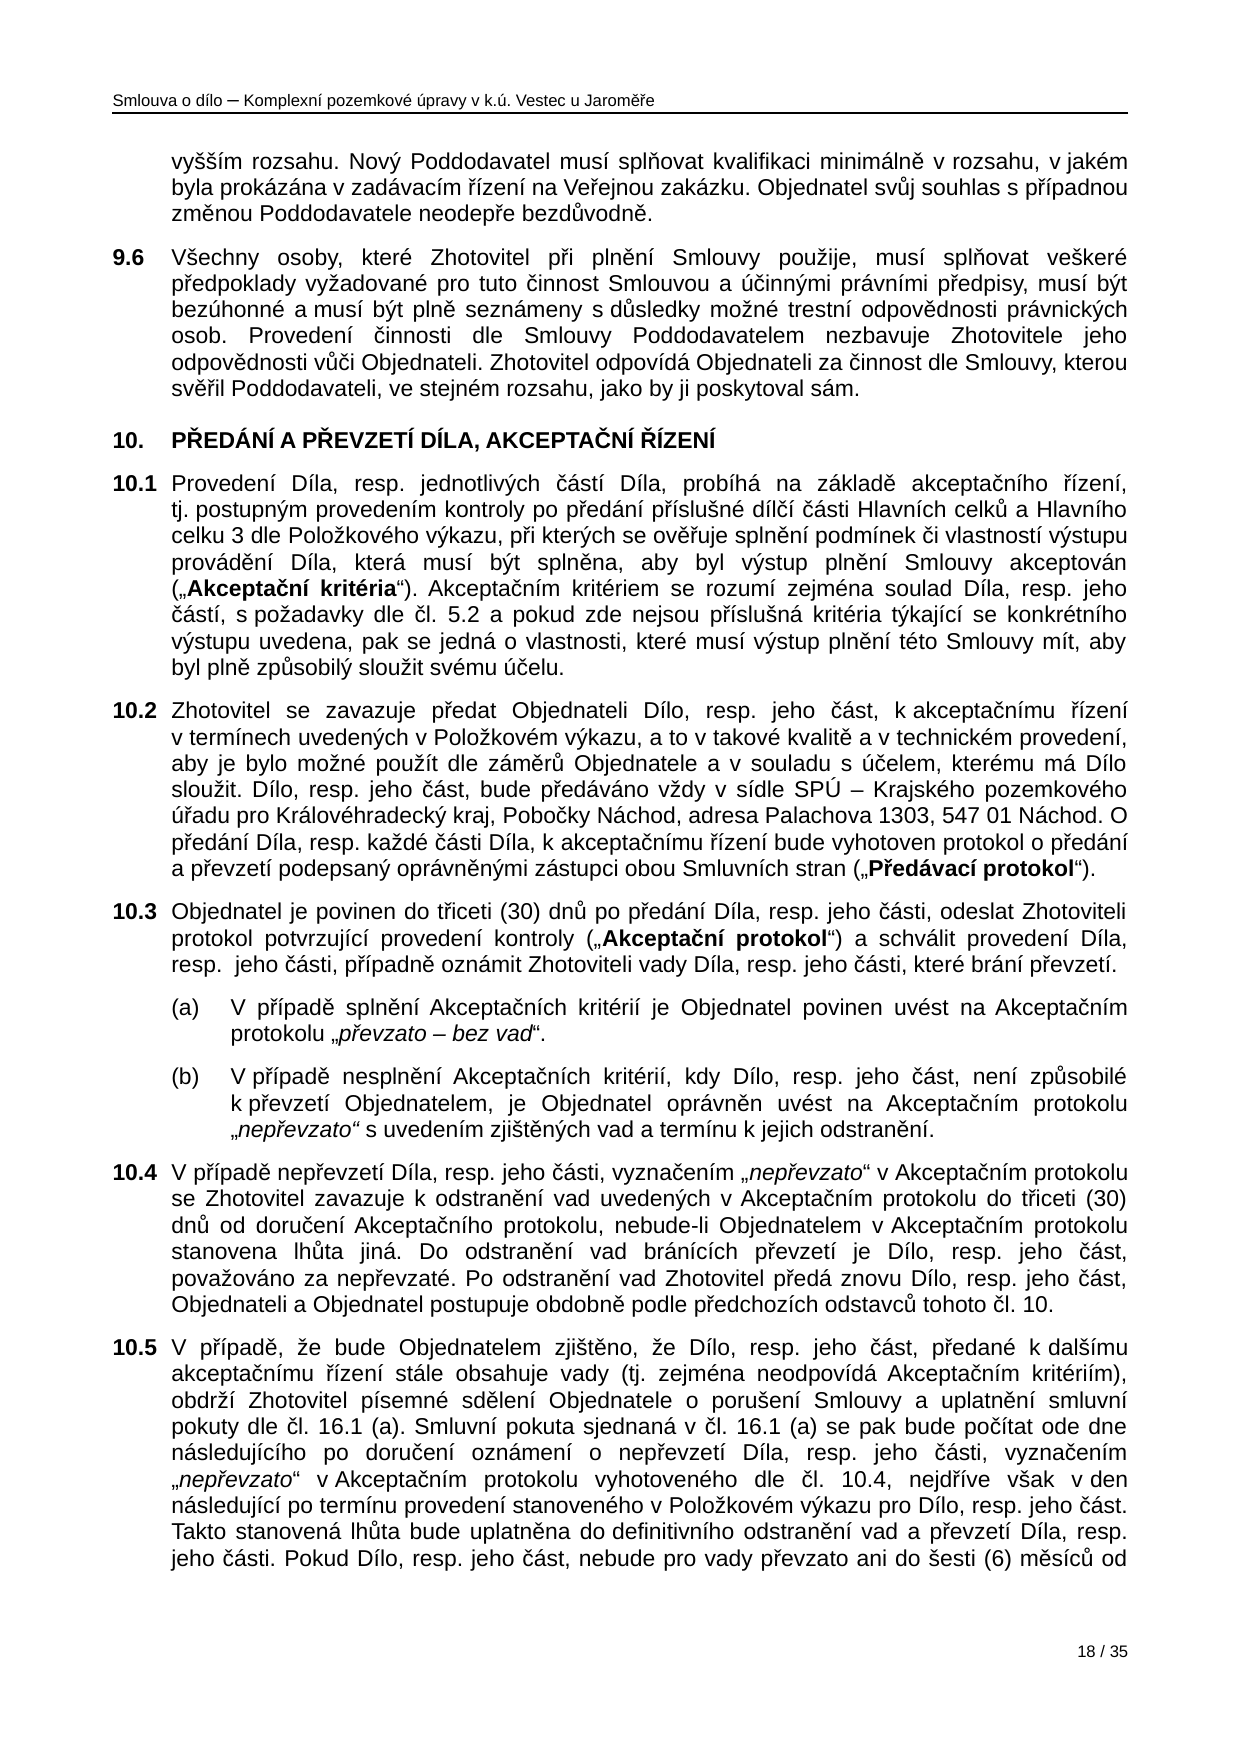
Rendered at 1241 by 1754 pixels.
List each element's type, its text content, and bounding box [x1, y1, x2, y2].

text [112, 148, 1128, 227]
list V případě splnění Akceptačních kritérií je Objednatel povinen uvést na Akceptačním protokolu „převzato – bez vad“. [171, 994, 1128, 1047]
text V případě nepřevzetí Díla, resp. jeho části, vyznačením „nepřevzato“ v Akceptačním protokolu se Zhotovitel zavazuje k odstranění vad uvedených v Akceptačním protokolu do třiceti (30) dnů od doručení Akceptačního protokolu, nebude-li Objednatelem v Akceptačním protokolu stanovena lhůta jiná. Do odstranění vad bránících převzetí je Dílo, resp. jeho část, považováno za nepřevzaté. Po odstranění vad Zhotovitel předá znovu Dílo, resp. jeho část, Objednateli a Objednatel postupuje obdobně podle předchozích odstavců tohoto čl. 10. [112, 1159, 1128, 1317]
text Zhotovitel se zavazuje předat Objednateli Dílo, resp. jeho část, k akceptačnímu řízení v termínech uvedených v Položkovém výkazu, a to v takové kvalitě a v technickém provedení, aby je bylo možné použít dle záměrů Objednatele a v souladu s účelem, kterému má Dílo sloužit. Dílo, resp. jeho část, bude předáváno vždy v sídle SPÚ – Krajského pozemkového úřadu pro Královéhradecký kraj, Pobočky Náchod, adresa Palachova 1303, 547 01 Náchod. O předání Díla, resp. každé části Díla, k akceptačnímu řízení bude vyhotoven protokol o předání a převzetí podepsaný oprávněnými zástupci obou Smluvních stran („Předávací protokol“). [112, 697, 1128, 882]
text Předání a převzetí Díla, Akceptační řízení [112, 427, 1128, 453]
text Provedení Díla, resp. jednotlivých částí Díla, probíhá na základě akceptačního řízení, tj. postupným provedením kontroly po předání příslušné dílčí části Hlavních celků a Hlavního celku 3 dle Položkového výkazu, při kterých se ověřuje splnění podmínek či vlastností výstupu provádění Díla, která musí být splněna, aby byl výstup plnění Smlouvy akceptován („Akceptační kritéria“). Akceptačním kritériem se rozumí zejména soulad Díla, resp. jeho částí, s požadavky dle čl. 5.2 a pokud zde nejsou příslušná kritéria týkající se konkrétního výstupu uvedena, pak se jedná o vlastnosti, které musí výstup plnění této Smlouvy mít, aby byl plně způsobilý sloužit svému účelu. [112, 469, 1128, 680]
text Objednatel je povinen do třiceti (30) dnů po předání Díla, resp. jeho části, odeslat Zhotoviteli protokol potvrzující provedení kontroly („Akceptační protokol“) a schválit provedení Díla, resp. jeho části, případně oznámit Zhotoviteli vady Díla, resp. jeho části, které brání převzetí. [112, 898, 1128, 977]
list V případě nesplnění Akceptačních kritérií, kdy Dílo, resp. jeho část, není způsobilé k převzetí Objednatelem, je Objednatel oprávněn uvést na Akceptačním protokolu „nepřevzato“ s uvedením zjištěných vad a termínu k jejich odstranění. [171, 1063, 1128, 1142]
text Všechny osoby, které Zhotovitel při plnění Smlouvy použije, musí splňovat veškeré předpoklady vyžadované pro tuto činnost Smlouvou a účinnými právními předpisy, musí být bezúhonné a musí být plně seznámeny s důsledky možné trestní odpovědnosti právnických osob. Provedení činnosti dle Smlouvy Poddodavatelem nezbavuje Zhotovitele jeho odpovědnosti vůči Objednateli. Zhotovitel odpovídá Objednateli za činnost dle Smlouvy, kterou svěřil Poddodavateli, ve stejném rozsahu, jako by ji poskytoval sám. [112, 243, 1128, 402]
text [112, 1334, 1128, 1571]
